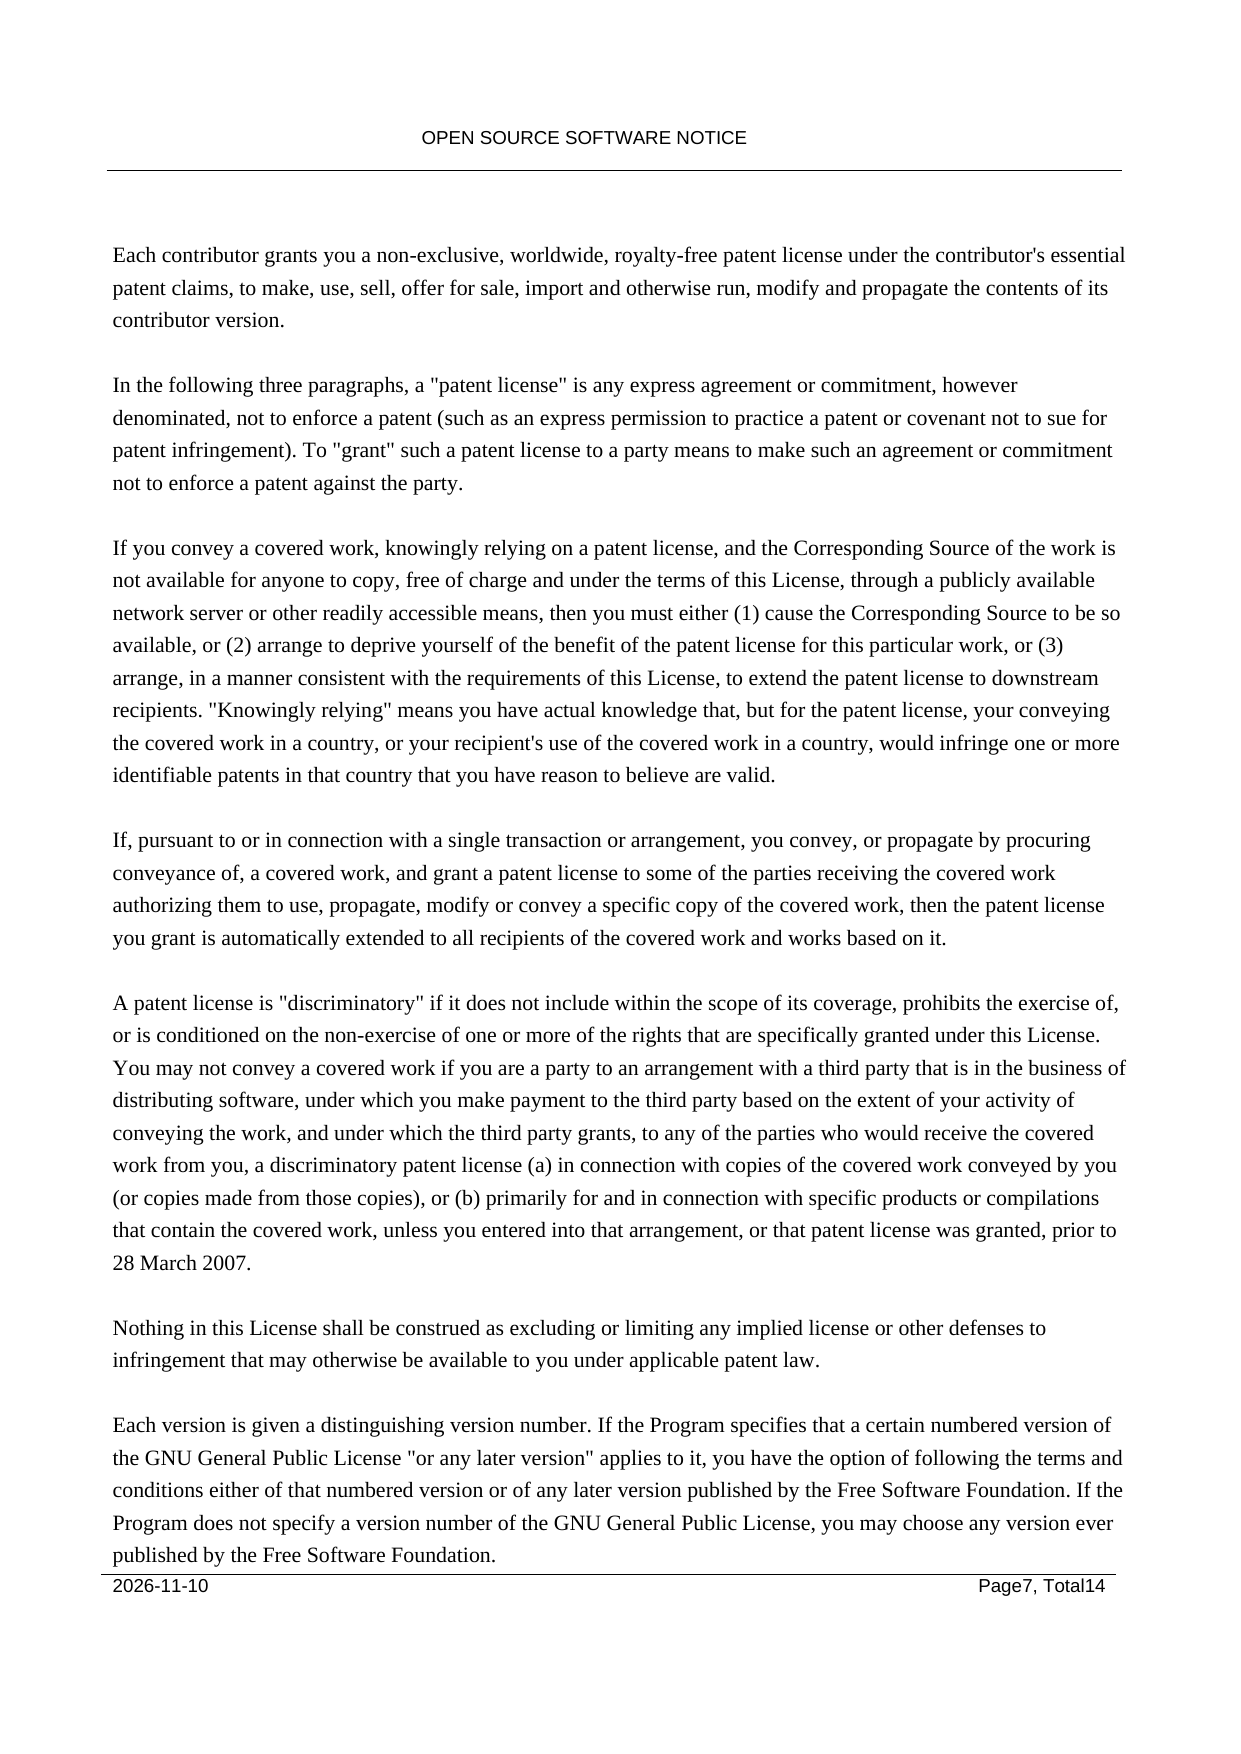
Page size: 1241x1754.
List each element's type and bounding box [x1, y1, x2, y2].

text [112, 206, 1128, 1571]
